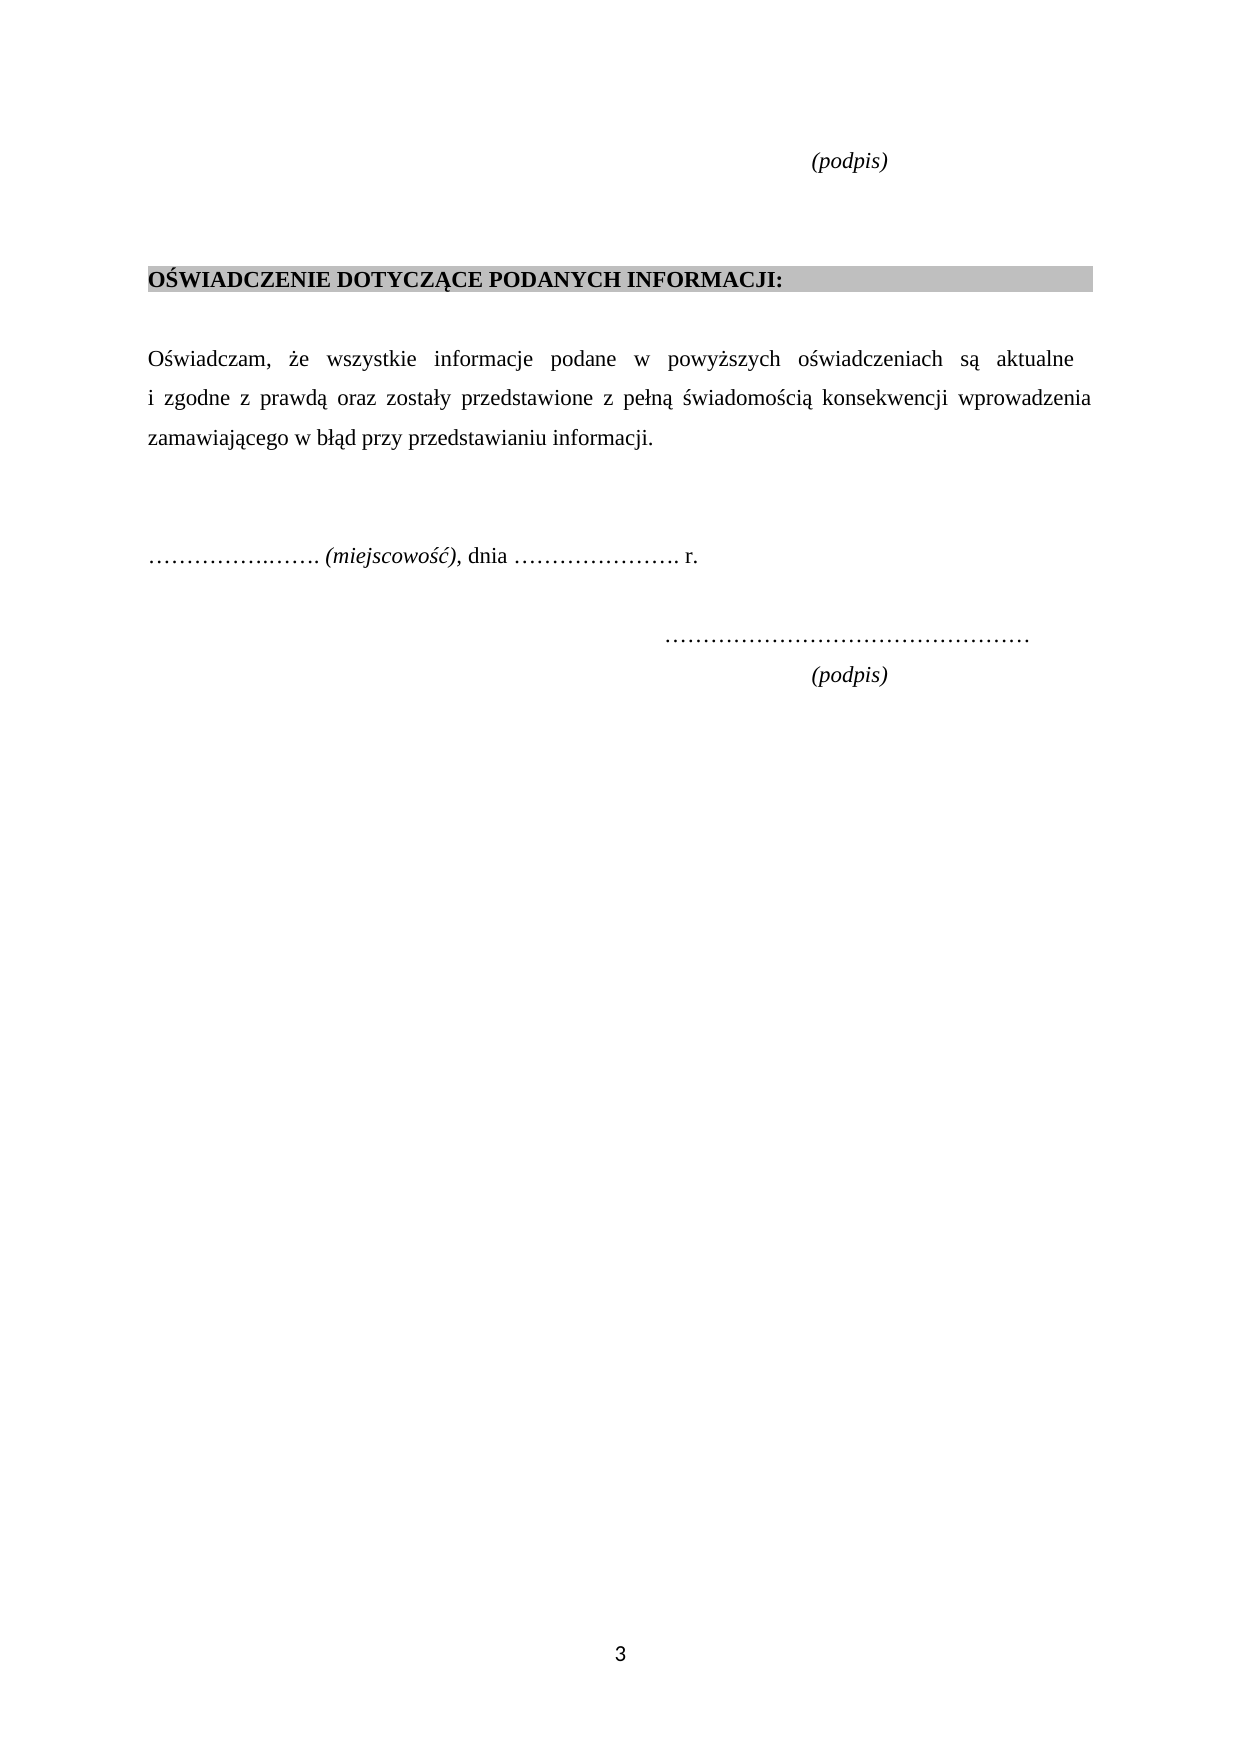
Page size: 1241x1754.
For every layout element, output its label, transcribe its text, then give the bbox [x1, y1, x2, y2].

text Oświadczam, że wszystkie informacje podane w powyższych oświadczeniach są aktualne i zgodne z prawdą oraz zostały przedstawione z pełną świadomością konsekwencji wprowadzenia zamawiającego w błąd przy przedstawianiu informacji. [148, 345, 1093, 450]
text …………….……. (miejscowość), dnia …………………. r. [148, 542, 1093, 569]
text (podpis) [738, 661, 1093, 687]
text ………………………………………… [148, 621, 1093, 648]
text (podpis) [738, 148, 1093, 174]
text OŚWIADCZENIE DOTYCZĄCE PODANYCH INFORMACJI: [148, 266, 1093, 292]
